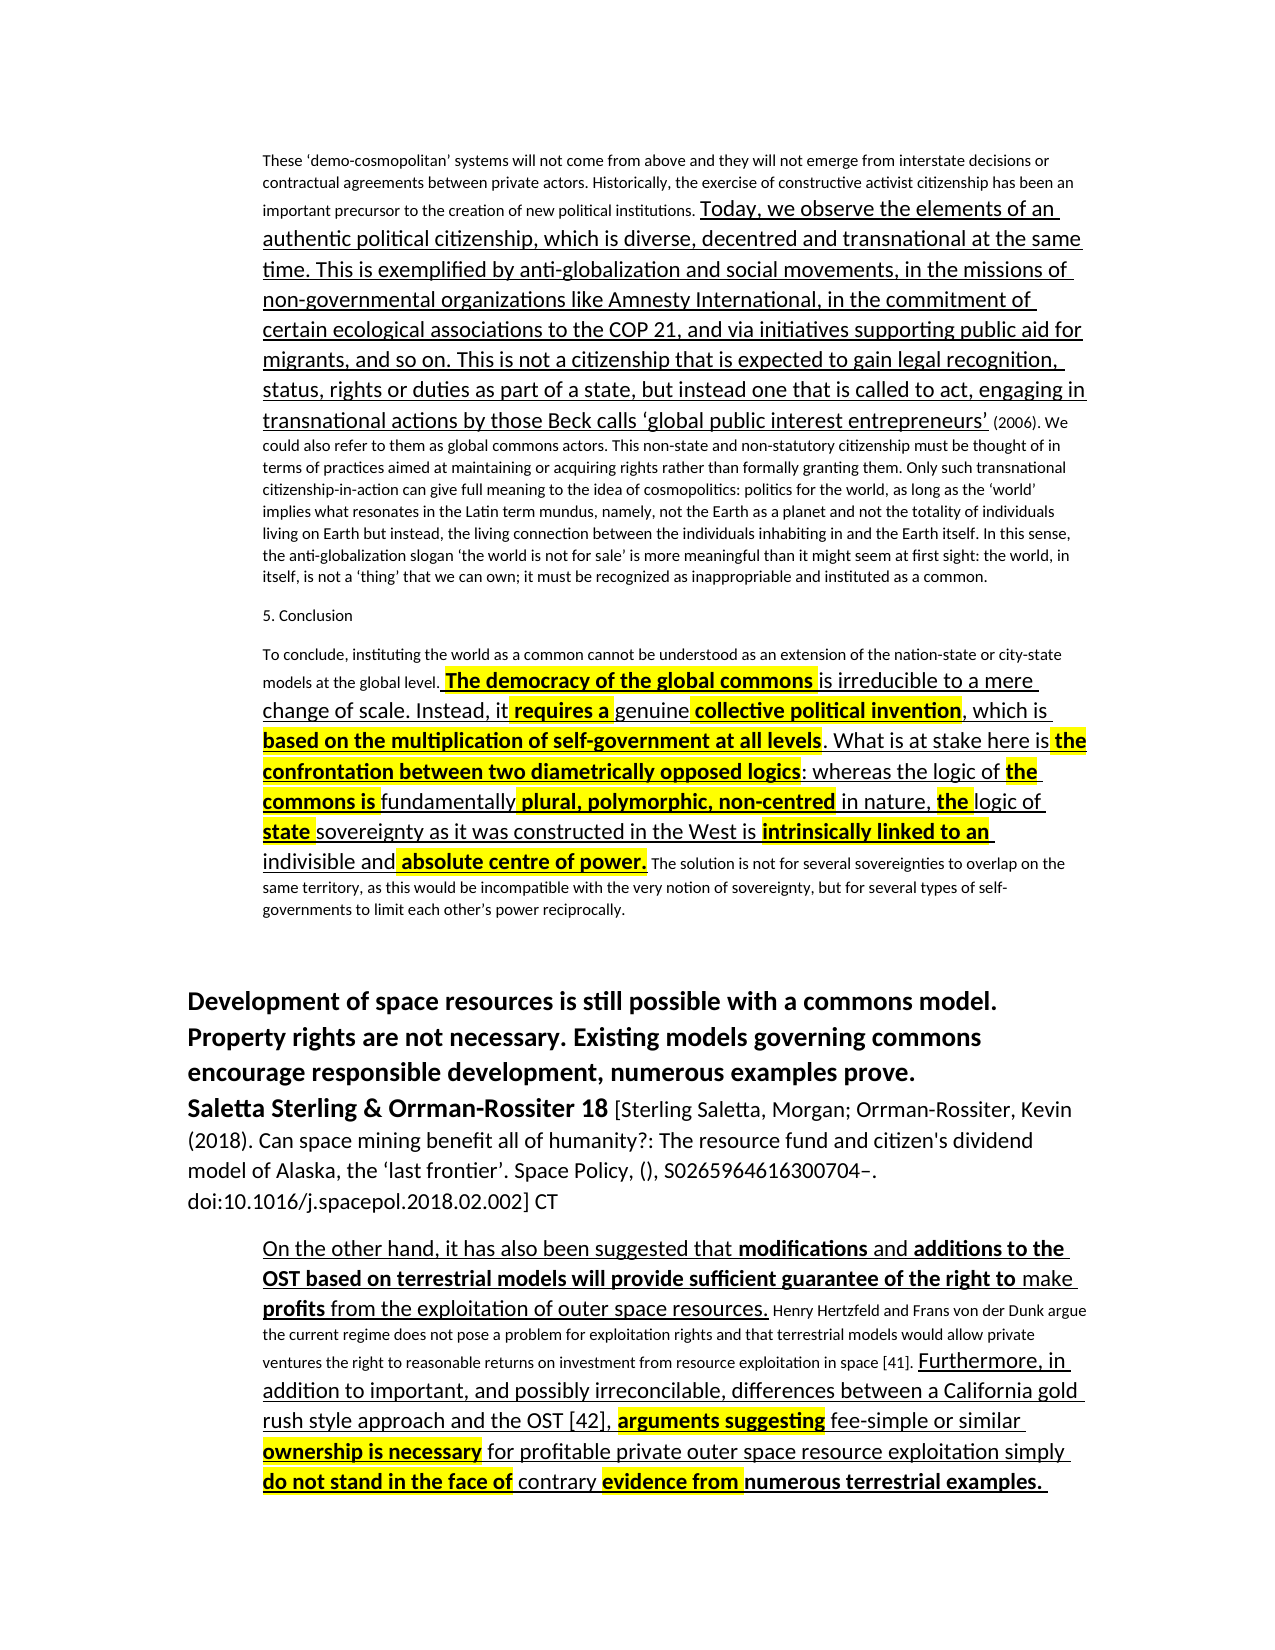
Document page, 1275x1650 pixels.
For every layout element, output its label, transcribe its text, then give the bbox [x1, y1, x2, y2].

text To conclude, instituting the world as a common cannot be understood as an extension of the nation-state or city-state models at the global level. The democracy of the global commons is irreducible to a mere change of scale. Instead, it requires a genuine collective political invention, which is based on the multiplication of self-government at all levels. What is at stake here is the confrontation between two diametrically opposed logics: whereas the logic of the commons is fundamentally plural, polymorphic, non-centred in nature, the logic of state sovereignty as it was constructed in the West is intrinsically linked to an indivisible and absolute centre of power. The solution is not for several sovereignties to overlap on the same territory, as this would be incompatible with the very notion of sovereignty, but for several types of self-governments to limit each other’s power reciprocally. [262, 644, 1087, 751]
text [262, 1234, 1087, 1495]
text These ‘demo-cosmopolitan’ systems will not come from above and they will not emerge from interstate decisions or contractual agreements between private actors. Historically, the exercise of constructive activist citizenship has been an important precursor to the creation of new political institutions. Today, we observe the elements of an authentic political citizenship, which is diverse, decentred and transnational at the same time. This is exemplified by anti-globalization and social movements, in the missions of non-governmental organizations like Amnesty International, in the commitment of certain ecological associations to the COP 21, and via initiatives supporting public aid for migrants, and so on. This is not a citizenship that is expected to gain legal recognition, status, rights or duties as part of a state, but instead one that is called to act, engaging in transnational actions by those Beck calls ‘global public interest entrepreneurs’ (2006). We could also refer to them as global commons actors. This non-state and non-statutory citizenship must be thought of in terms of practices aimed at maintaining or acquiring rights rather than formally granting them. Only such transnational citizenship-in-action can give full meaning to the idea of cosmopolitics: politics for the world, as long as the ‘world’ implies what resonates in the Latin term mundus, namely, not the Earth as a planet and not the totality of individuals living on Earth but instead, the living connection between the individuals inhabiting in and the Earth itself. In this sense, the anti-globalization slogan ‘the world is not for sale’ is more meaningful than it might seem at first sight: the world, in itself, is not a ‘thing’ that we can own; it must be recognized as inappropriable and instituted as a common. [262, 401, 1087, 587]
text 5. Conclusion [262, 605, 1087, 626]
text Saletta Sterling & Orrman-Rossiter 18 [Sterling Saletta, Morgan; Orrman-Rossiter, Kevin (2018). Can space mining benefit all of humanity?: The resource fund and citizen's dividend model of Alaska, the ‘last frontier’. Space Policy, (), S0265964616300704–. doi:10.1016/j.spacepol.2018.02.002] CT [187, 1091, 1087, 1215]
subtitle Development of space resources is still possible with a commons model. Property rights are not necessary. Existing models governing commons encourage responsible development, numerous examples prove. [187, 984, 1087, 1089]
text These ‘demo-cosmopolitan’ systems will not come from above and they will not emerge from interstate decisions or contractual agreements between private actors. Historically, the exercise of constructive activist citizenship has been an important precursor to the creation of new political institutions. Today, we observe the elements of an authentic political citizenship, which is diverse, decentred and transnational at the same time. This is exemplified by anti-globalization and social movements, in the missions of non-governmental organizations like Amnesty International, in the commitment of certain ecological associations to the COP 21, and via initiatives supporting public aid for migrants, and so on. This is not a citizenship that is expected to gain legal recognition, status, rights or duties as part of a state, but instead one that is called to act, engaging in transnational actions by those Beck calls ‘global public interest entrepreneurs’ (2006). We could also refer to them as global commons actors. This non-state and non-statutory citizenship must be thought of in terms of practices aimed at maintaining or acquiring rights rather than formally granting them. Only such transnational citizenship-in-action can give full meaning to the idea of cosmopolitics: politics for the world, as long as the ‘world’ implies what resonates in the Latin term mundus, namely, not the Earth as a planet and not the totality of individuals living on Earth but instead, the living connection between the individuals inhabiting in and the Earth itself. In this sense, the anti-globalization slogan ‘the world is not for sale’ is more meaningful than it might seem at first sight: the world, in itself, is not a ‘thing’ that we can own; it must be recognized as inappropriable and instituted as a common. [262, 150, 1087, 400]
text To conclude, instituting the world as a common cannot be understood as an extension of the nation-state or city-state models at the global level. The democracy of the global commons is irreducible to a mere change of scale. Instead, it requires a genuine collective political invention, which is based on the multiplication of self-government at all levels. What is at stake here is the confrontation between two diametrically opposed logics: whereas the logic of the commons is fundamentally plural, polymorphic, non-centred in nature, the logic of state sovereignty as it was constructed in the West is intrinsically linked to an indivisible and absolute centre of power. The solution is not for several sovereignties to overlap on the same territory, as this would be incompatible with the very notion of sovereignty, but for several types of self-governments to limit each other’s power reciprocally. [262, 752, 1087, 919]
